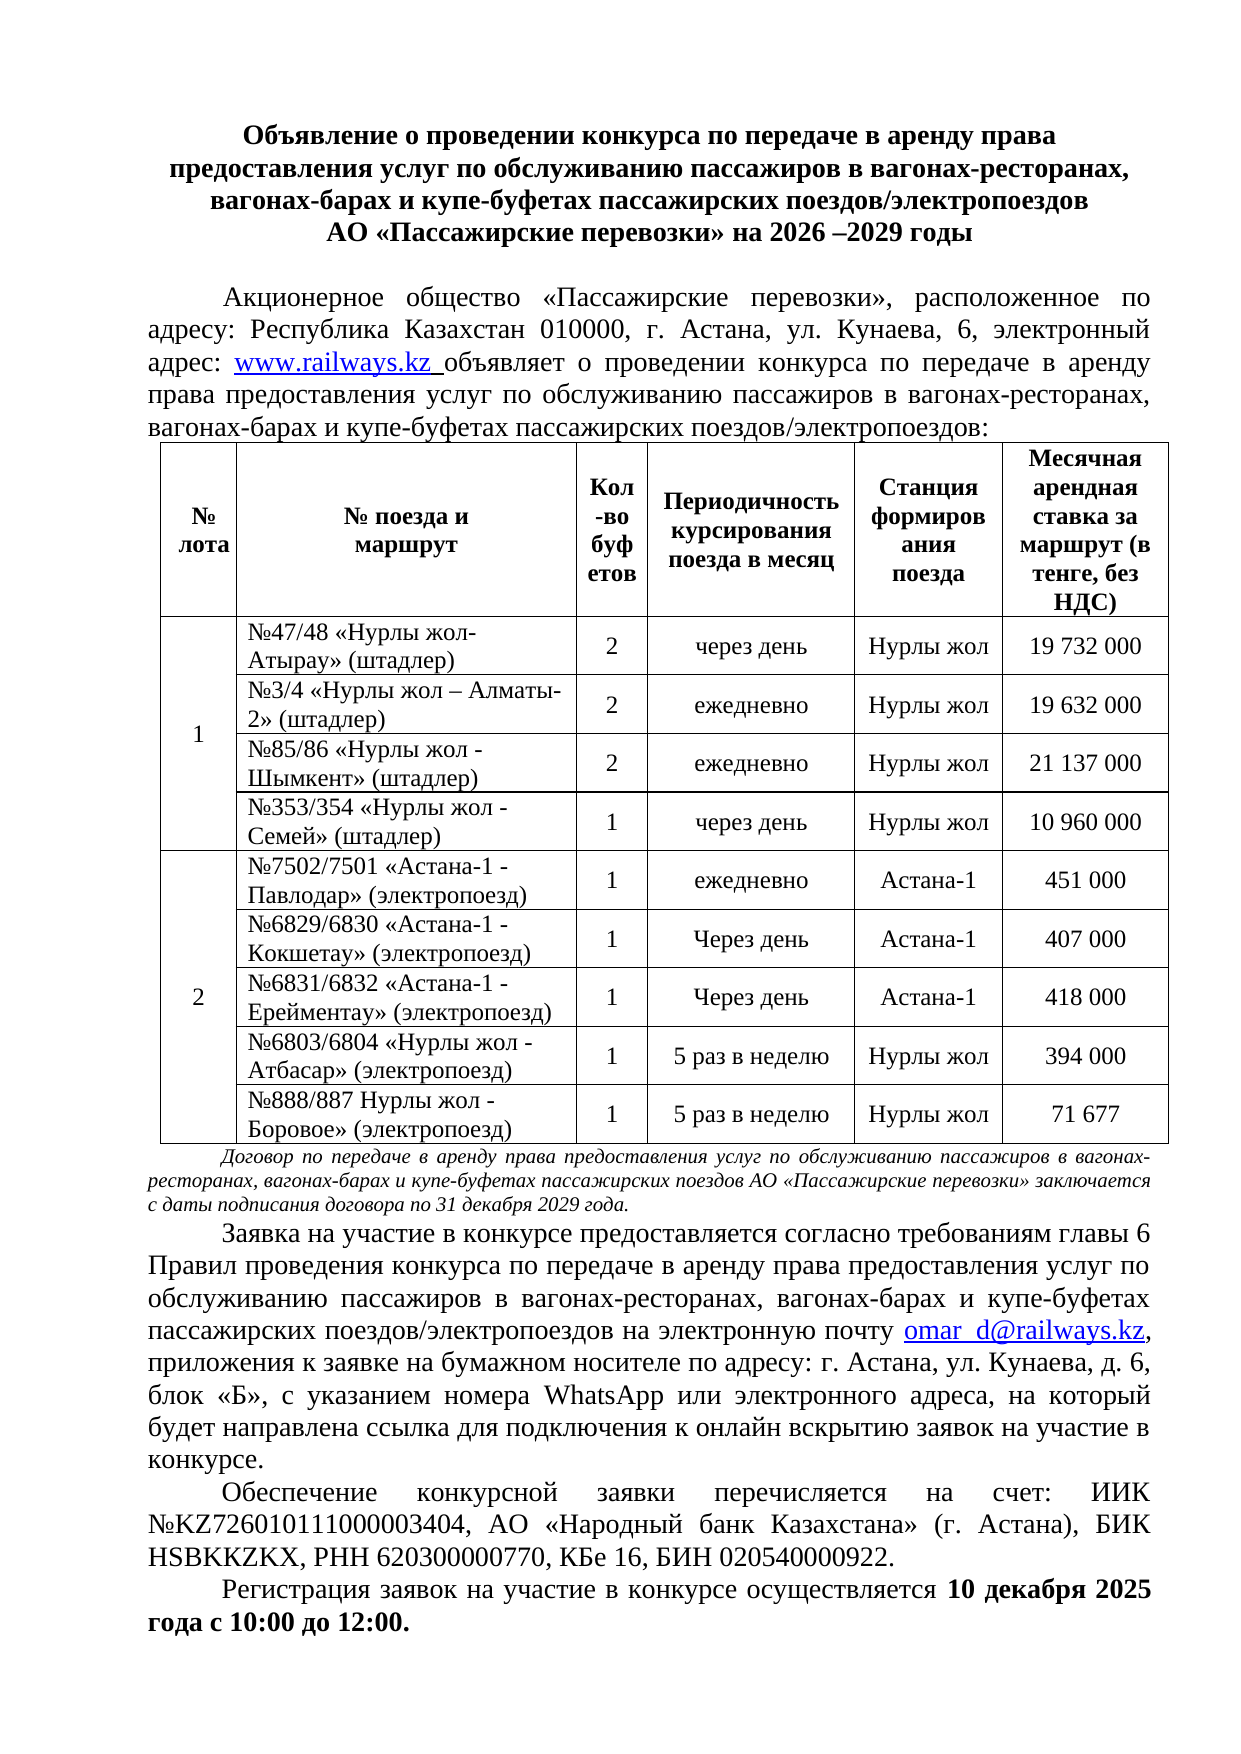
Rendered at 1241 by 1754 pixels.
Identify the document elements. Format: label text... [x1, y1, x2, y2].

table_cell №6831/6832 «Астана-1 - Ерейментау» (электропоезд) [237, 968, 576, 1026]
table_cell 71 677 [1003, 1085, 1168, 1143]
table_header Периодичность курсирования поезда в месяц [648, 443, 854, 616]
text Акционерное общество «Пассажирские перевозки», расположенное по адресу: Республика Казахстан . Астана, ул. Кунаева, 6, электронный адрес: www.railways.kz объявляет о проведении конкурса по передаче в аренду права предоставления услуг по обслуживанию пассажиров в вагонах-ресторанах, вагонах-барах и купе-буфетах пассажирских поездов/электропоездов: [148, 280, 1152, 442]
table_cell №47/48 «Нурлы жол- Атырау» (штадлер) [237, 617, 576, 674]
table_cell 5 раз в неделю [648, 1027, 854, 1084]
table_cell ежедневно [648, 675, 854, 733]
table_cell №3/4 «Нурлы жол – Алматы-2» (штадлер) [237, 675, 576, 733]
table_cell 2 [577, 734, 647, 791]
table_header Кол-во буфетов [577, 443, 647, 616]
text Объявление о проведении конкурса по передаче в аренду права предоставления услуг по обслуживанию пассажиров в вагонах-ресторанах, вагонах-барах и купе-буфетах пассажирских поездов/электропоездов [148, 118, 1152, 215]
table_cell 1 [577, 1027, 647, 1084]
table_cell Нурлы жол [855, 734, 1002, 791]
table_cell Нурлы жол [855, 1085, 1002, 1143]
table_cell через день [648, 793, 854, 850]
table_cell №6803/6804 «Нурлы жол - Атбасар» (электропоезд) [237, 1027, 576, 1084]
table_header Месячная арендная ставка за маршрут (в тенге, без НДС) [1003, 443, 1168, 616]
table_cell Нурлы жол [855, 617, 1002, 674]
table_header № лота [161, 443, 236, 616]
table_cell 1 [577, 851, 647, 908]
table_cell 451 000 [1003, 851, 1168, 908]
text Заявка на участие в конкурсе предоставляется согласно требованиям главы 6 Правил проведения конкурса по передаче в аренду права предоставления услуг по обслуживанию пассажиров в вагонах-ресторанах, вагонах-барах и купе-буфетах пассажирских поездов/электропоездов на электронную почту omar_d@railways.kz, приложения к заявке на бумажном носителе по адресу: г. Астана, ул. Кунаева, д. 6, блок «Б», с указанием номера WhatsApp или электронного адреса, на который будет направлена ссылка для подключения к онлайн вскрытию заявок на участие в конкурсе. [148, 1216, 1152, 1475]
table_cell Через день [648, 968, 854, 1026]
table_cell 407 000 [1003, 910, 1168, 967]
table_cell 1 [577, 1085, 647, 1143]
table_header № поезда и маршрут [237, 443, 576, 616]
table_cell №7502/7501 «Астана-1 - Павлодар» (электропоезд) [237, 851, 576, 908]
text Обеспечение конкурсной заявки перечисляется на счет: ИИК №KZ726010111000003404, АО «Народный банк Казахстана» (г. Астана), БИК HSBKКZKX, РНН 620300000770, КБе 16, БИН 020540000922. [148, 1475, 1152, 1572]
table_cell 1 [577, 793, 647, 850]
table_cell 2 [577, 617, 647, 674]
table_cell №888/887 Нурлы жол - Боровое» (электропоезд) [237, 1085, 576, 1143]
table_cell 2 [161, 851, 236, 1143]
table_cell 5 раз в неделю [648, 1085, 854, 1143]
table_cell 2 [577, 675, 647, 733]
table_cell 10 960 000 [1003, 793, 1168, 850]
table_cell 418 000 [1003, 968, 1168, 1026]
table_cell ежедневно [648, 851, 854, 908]
text Регистрация заявок на участие в конкурсе осуществляется 10 декабря 2025 года с 10:00 до 12:00. [148, 1572, 1152, 1637]
table_cell Астана-1 [855, 910, 1002, 967]
table_cell 19 632 000 [1003, 675, 1168, 733]
table_cell №6829/6830 «Астана-1 - Кокшетау» (электропоезд) [237, 910, 576, 967]
table_cell Нурлы жол [855, 793, 1002, 850]
table_cell №353/354 «Нурлы жол - Семей» (штадлер) [237, 793, 576, 850]
table_cell Нурлы жол [855, 1027, 1002, 1084]
table_cell Астана-1 [855, 851, 1002, 908]
table_cell через день [648, 617, 854, 674]
text АО «Пассажирские перевозки» на 2026 –2029 годы [148, 215, 1152, 248]
table_cell Нурлы жол [855, 675, 1002, 733]
table_cell ежедневно [648, 734, 854, 791]
table_cell 1 [161, 617, 236, 850]
table_cell 19 732 000 [1003, 617, 1168, 674]
table_cell Через день [648, 910, 854, 967]
table_cell №85/86 «Нурлы жол - Шымкент» (штадлер) [237, 734, 576, 791]
table_header Станция формирования поезда [855, 443, 1002, 616]
table_cell 1 [577, 910, 647, 967]
table_cell 21 137 000 [1003, 734, 1168, 791]
table_cell 394 000 [1003, 1027, 1168, 1084]
text Договор по передаче в аренду права предоставления услуг по обслуживанию пассажиров в вагонах-ресторанах, вагонах-барах и купе-буфетах пассажирских поездов АО «Пассажирские перевозки» заключается с даты подписания договора по 31 декабря 2029 года. [148, 1144, 1152, 1216]
table_cell Астана-1 [855, 968, 1002, 1026]
table_cell 1 [577, 968, 647, 1026]
